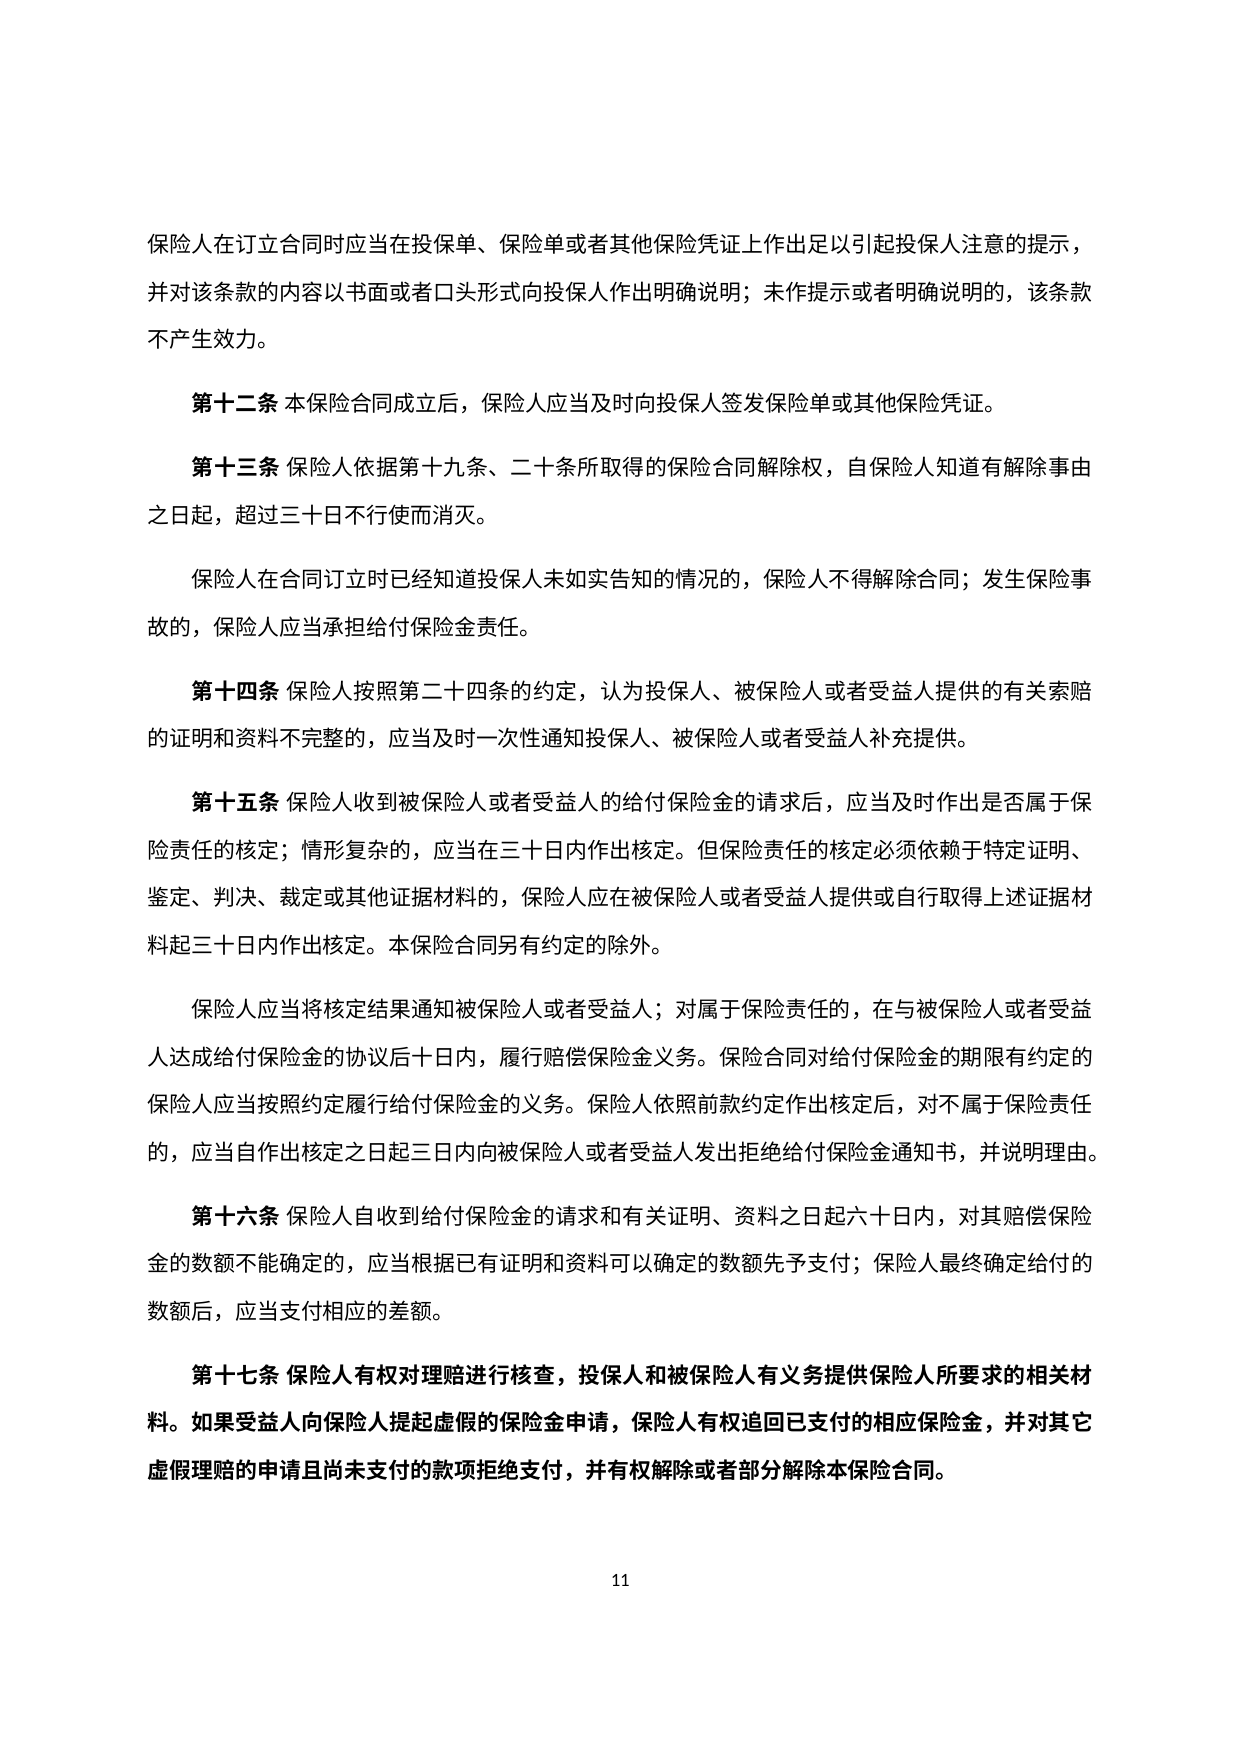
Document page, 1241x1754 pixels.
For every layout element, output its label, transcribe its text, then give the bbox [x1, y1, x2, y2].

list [148, 227, 1093, 354]
list 第十五条 保险人收到被保险人或者受益人的给付保险金的请求后，应当及时作出是否属于保险责任的核定；情形复杂的，应当在三十日内作出核定。但保险责任的核定必须依赖于特定证明、鉴定、判决、裁定或其他证据材料的，保险人应在被保险人或者受益人提供或自行取得上述证据材料起三十日内作出核定。本保险合同另有约定的除外。 [148, 785, 1093, 959]
list 第十四条 保险人按照第二十四条的约定，认为投保人、被保险人或者受益人提供的有关索赔的证明和资料不完整的，应当及时一次性通知投保人、被保险人或者受益人补充提供。 [148, 674, 1093, 753]
text 保险人应当将核定结果通知被保险人或者受益人；对属于保险责任的，在与被保险人或者受益人达成给付保险金的协议后十日内，履行赔偿保险金义务。保险合同对给付保险金的期限有约定的，保险人应当按照约定履行给付保险金的义务。保险人依照前款约定作出核定后，对不属于保险责任的，应当自作出核定之日起三日内向被保险人或者受益人发出拒绝给付保险金通知书，并说明理由。 [148, 992, 1093, 1166]
list 第十六条 保险人自收到给付保险金的请求和有关证明、资料之日起六十日内，对其赔偿保险金的数额不能确定的，应当根据已有证明和资料可以确定的数额先予支付；保险人最终确定给付的数额后，应当支付相应的差额。 [148, 1199, 1093, 1325]
list 第十七条 保险人有权对理赔进行核查，投保人和被保险人有义务提供保险人所要求的相关材料。如果受益人向保险人提起虚假的保险金申请，保险人有权追回已支付的相应保险金，并对其它虚假理赔的申请且尚未支付的款项拒绝支付，并有权解除或者部分解除本保险合同。 [148, 1358, 1093, 1484]
list 第十二条 本保险合同成立后，保险人应当及时向投保人签发保险单或其他保险凭证。 [148, 386, 1093, 418]
text 保险人在合同订立时已经知道投保人未如实告知的情况的，保险人不得解除合同；发生保险事故的，保险人应当承担给付保险金责任。 [148, 562, 1093, 641]
list 第十三条 保险人依据第十九条、二十条所取得的保险合同解除权，自保险人知道有解除事由之日起，超过三十日不行使而消灭。 [148, 450, 1093, 529]
